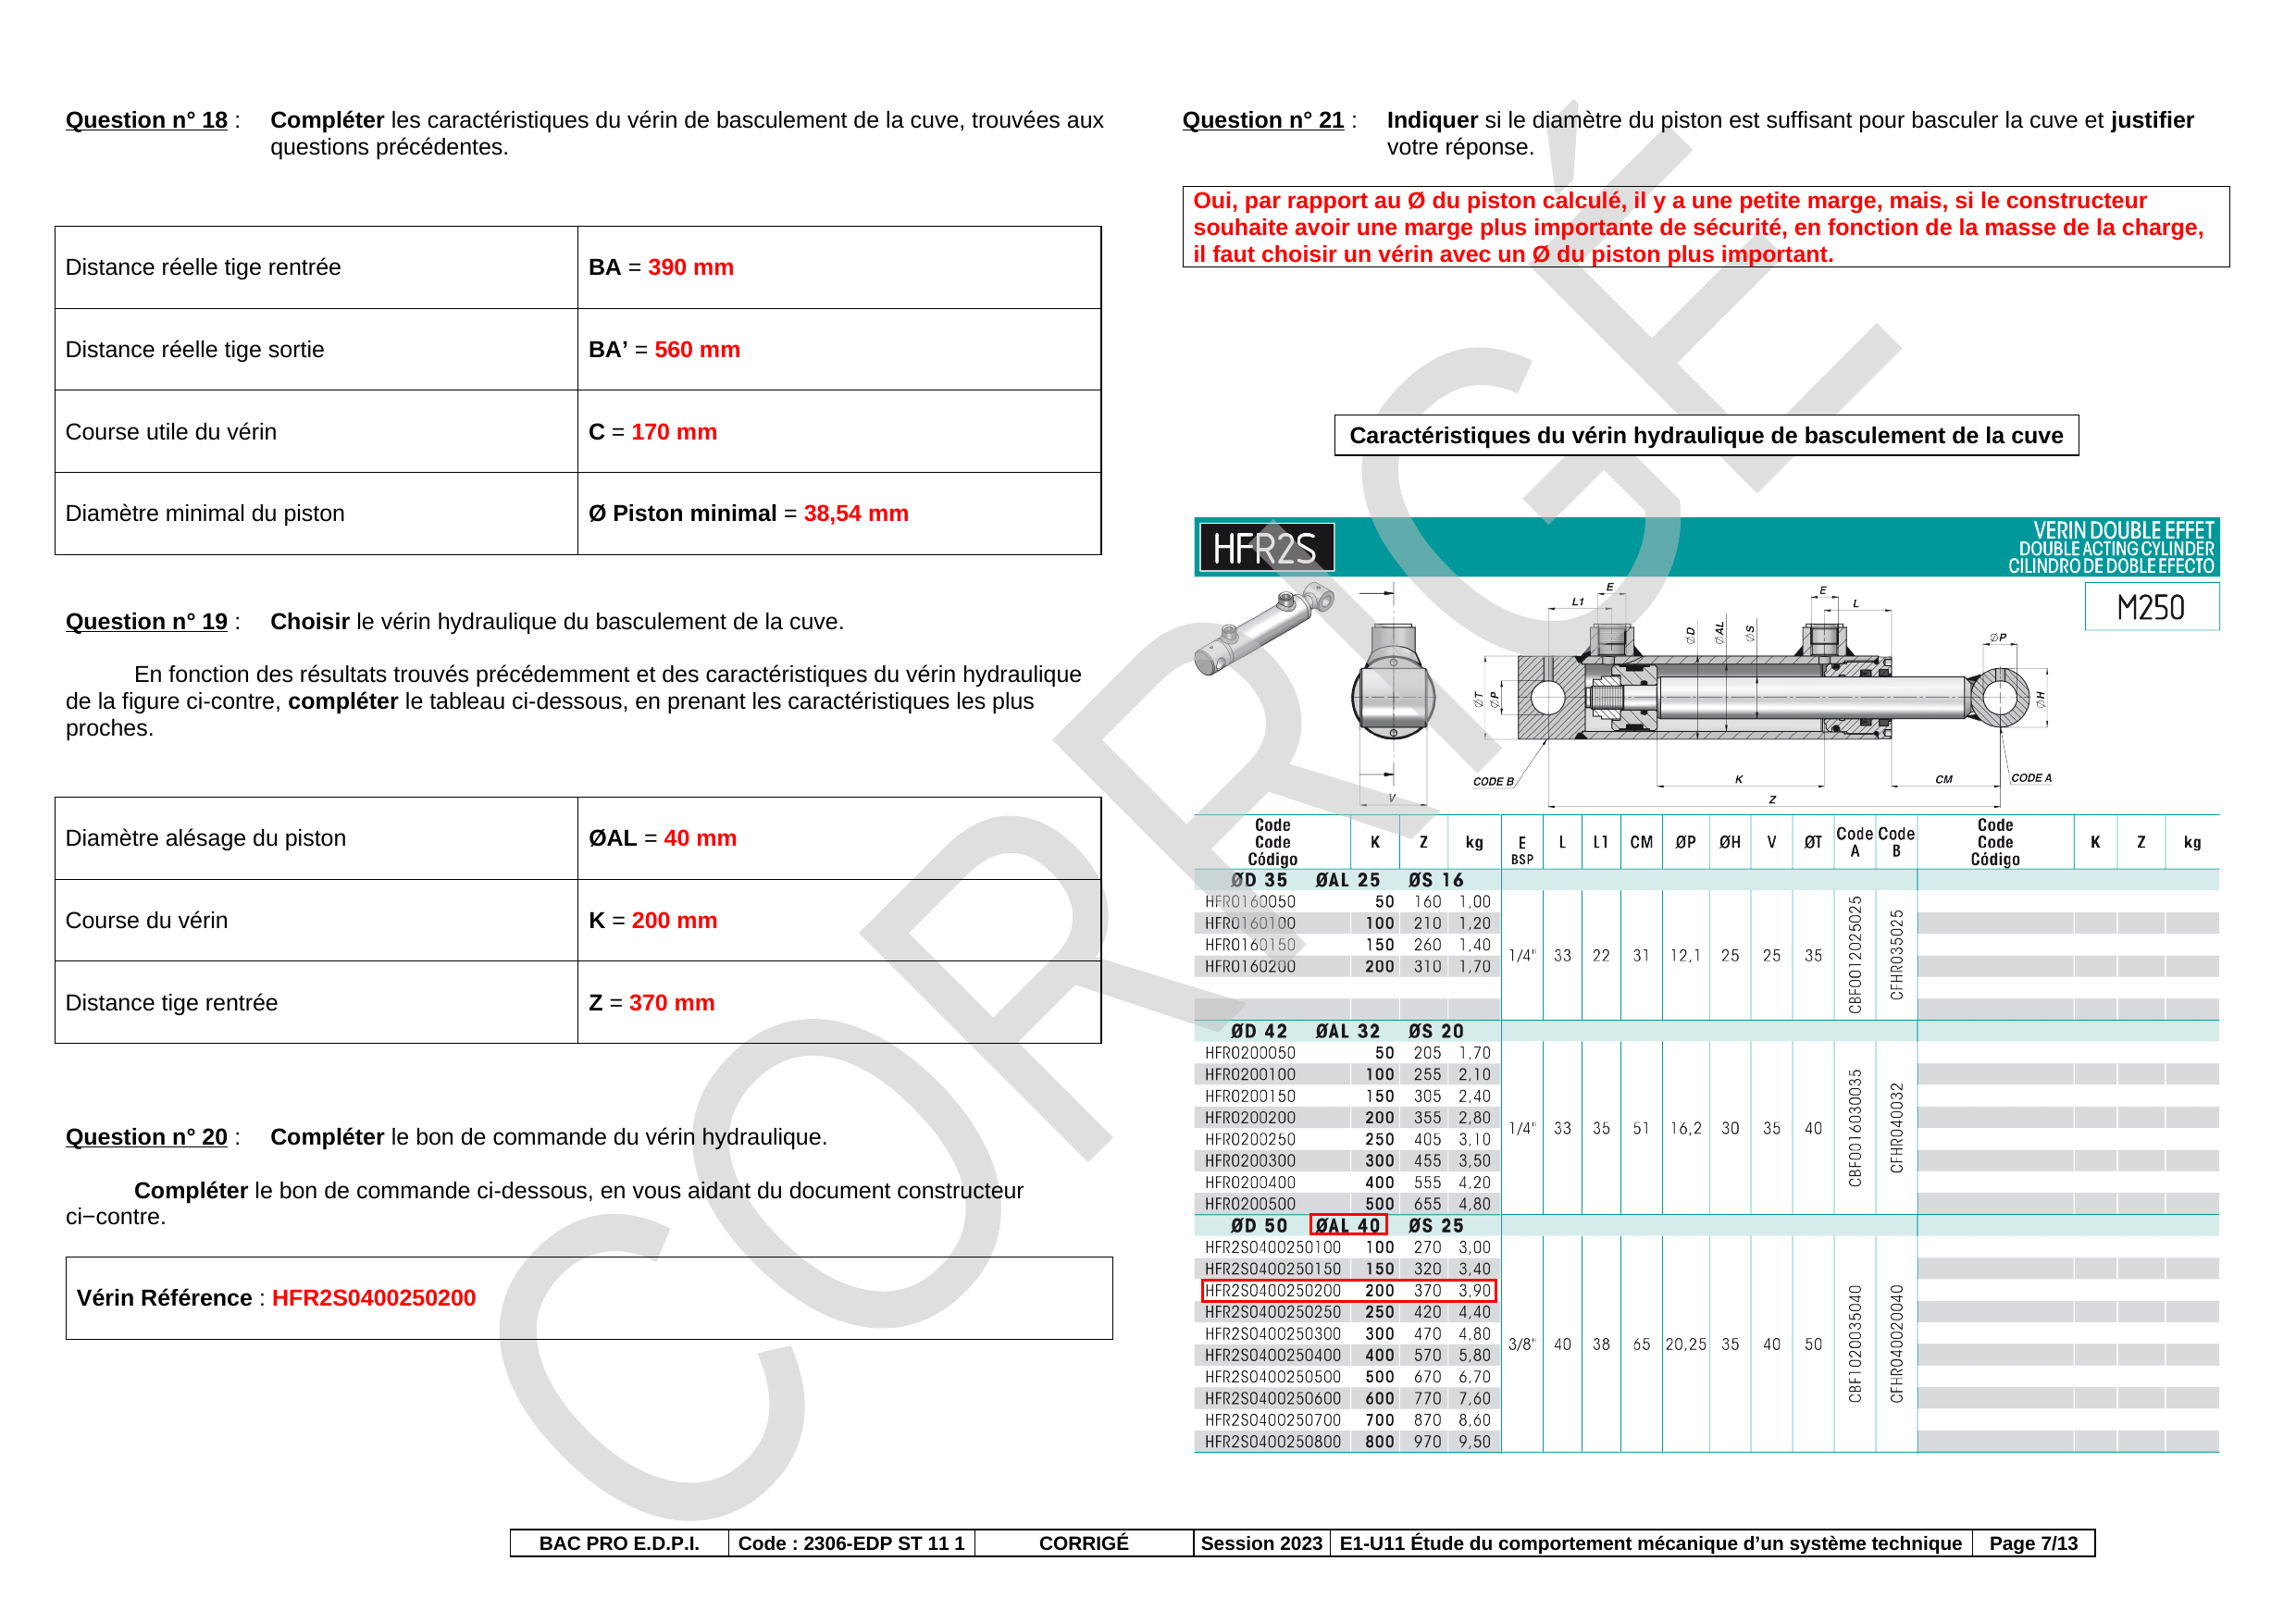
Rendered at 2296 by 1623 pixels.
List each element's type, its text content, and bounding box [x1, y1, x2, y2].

table_cell Ø Piston minimal = 38,54 mm [578, 473, 1100, 553]
table_cell Z = 370 mm [578, 961, 1100, 1043]
text En fonction des résultats trouvés précédemment et des caractéristiques du vérin hydraulique de la figure ci-contre, compléter le tableau ci-dessous, en prenant les caractéristiques les plus proches. [66, 661, 1113, 741]
picture [1185, 660, 1265, 824]
text Compléter le bon de commande ci-dessous, en vous aidant du document constructeur ci−contre. [66, 1177, 1113, 1230]
table_header Vérin Référence : HFR2S0400250200 [67, 1258, 1112, 1339]
picture [1407, 506, 1644, 621]
text Question n° 21 : Indiquer si le diamètre du piston est suffisant pour basculer la cuve et justifier votre réponse. [1183, 106, 2229, 159]
text Question n° 19 : Choisir le vérin hydraulique du basculement de la cuve. [66, 608, 1113, 635]
table_header Oui, par rapport au Ø du piston calculé, il y a une petite marge, mais, si le constructeur souhaite avoir une marge plus importante de sécurité, en fonction de la masse de la charge, il faut choisir un vérin avec un Ø du piston plus important. [1184, 187, 2229, 266]
table_header BA = 390 mm [578, 227, 1100, 307]
text Question n° 20 : Compléter le bon de commande du vérin hydraulique. [66, 1123, 1113, 1150]
table_cell C = 170 mm [578, 390, 1100, 472]
table_cell Distance réelle tige sortie [56, 309, 577, 390]
table_cell Course utile du vérin [56, 390, 577, 472]
table_cell K = 200 mm [578, 880, 1100, 960]
picture [1185, 506, 2234, 1454]
table_cell Diamètre minimal du piston [56, 473, 577, 553]
table_cell BA’ = 560 mm [578, 309, 1100, 390]
table_cell Course du vérin [56, 880, 577, 960]
table_cell Distance tige rentrée [56, 961, 577, 1043]
text Question n° 18 : Compléter les caractéristiques du vérin de basculement de la cuve, trouvées aux questions précédentes. [66, 106, 1113, 159]
table_header Diamètre alésage du piston [56, 798, 577, 878]
table_header Distance réelle tige rentrée [56, 227, 577, 307]
table_header ØAL = 40 mm [578, 798, 1100, 878]
